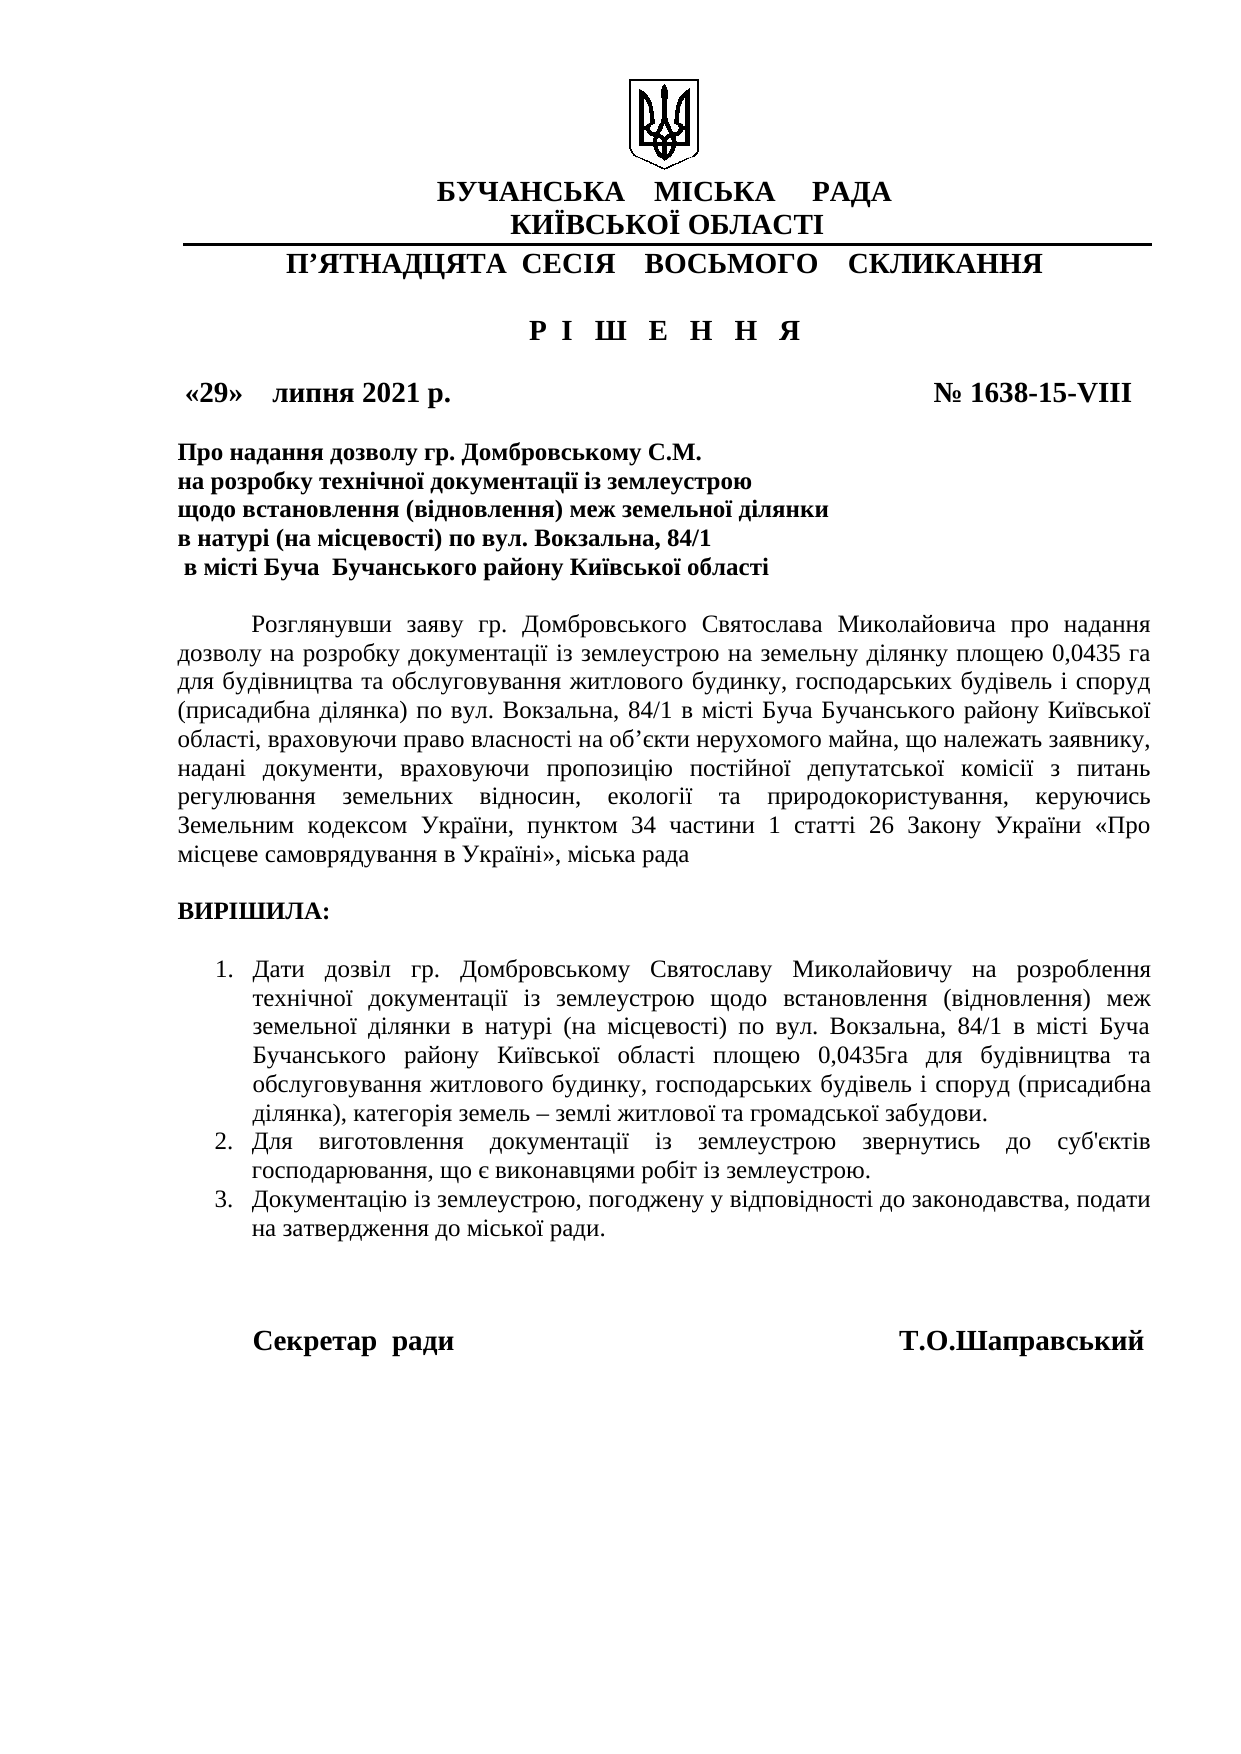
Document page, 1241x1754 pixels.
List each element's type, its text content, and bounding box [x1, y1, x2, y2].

list Секретар ради Т.О.Шаправський [252, 1323, 1152, 1357]
list Дати дозвіл гр. Домбровському Святославу Миколайовичу на розроблення технічної документації із землеустрою щодо встановлення (відновлення) меж земельної ділянки в натурі (на місцевості) по вул. Вокзальна, 84/1 в місті Буча Бучанського району Київської області площею 0,0435га для будівництва та обслуговування житлового будинку, господарських будівель і споруд (присадибна ділянка), категорія земель – землі житлової та громадської забудови. [215, 954, 1152, 1126]
text в місті Буча Бучанського району Київської області [177, 552, 1152, 581]
text Про надання дозволу гр. Домбровському С.М. [177, 437, 1152, 466]
text КИЇВСЬКОЇ ОБЛАСТІ [183, 207, 1152, 243]
list Для виготовлення документації із землеустрою звернутись до суб'єктів господарювання, що є виконавцями робіт із землеустрою. [214, 1126, 1152, 1184]
text БУЧАНСЬКА МІСЬКА РАДА [177, 174, 1152, 207]
list Документацію із землеустрою, погоджену у відповідності до законодавства, подати на затвердження до міської ради. [214, 1184, 1152, 1241]
text щодо встановлення (відновлення) меж земельної ділянки [177, 494, 1152, 523]
text Розглянувши заяву гр. Домбровського Святослава Миколайовича про надання дозволу на розробку документації із землеустрою на земельну ділянку площею 0,0435 га для будівництва та обслуговування житлового будинку, господарських будівель і споруд (присадибна ділянка) по вул. Вокзальна, 84/1 в місті Буча Бучанського району Київської області, враховуючи право власності на об’єкти нерухомого майна, що належать заявнику, надані документи, враховуючи пропозицію постійної депутатської комісії з питань регулювання земельних відносин, екології та природокористування, керуючись Земельним кодексом України, пунктом 34 частини 1 статті 26 Закону України «Про місцеве самоврядування в Україні», міська рада [177, 609, 1152, 868]
text на розробку технічної документації із землеустрою [177, 466, 1152, 494]
text П’ЯТНАДЦЯТА СЕСІЯ ВОСЬМОГО СКЛИКАННЯ [177, 246, 1152, 280]
text ВИРІШИЛА: [177, 896, 1152, 925]
text в натурі (на місцевості) по вул. Вокзальна, 84/1 [177, 523, 1152, 552]
text Р І Ш Е Н Н Я [177, 313, 1152, 347]
text «29» липня 2021 р. № 1638-15-VIIІ [177, 375, 1152, 408]
